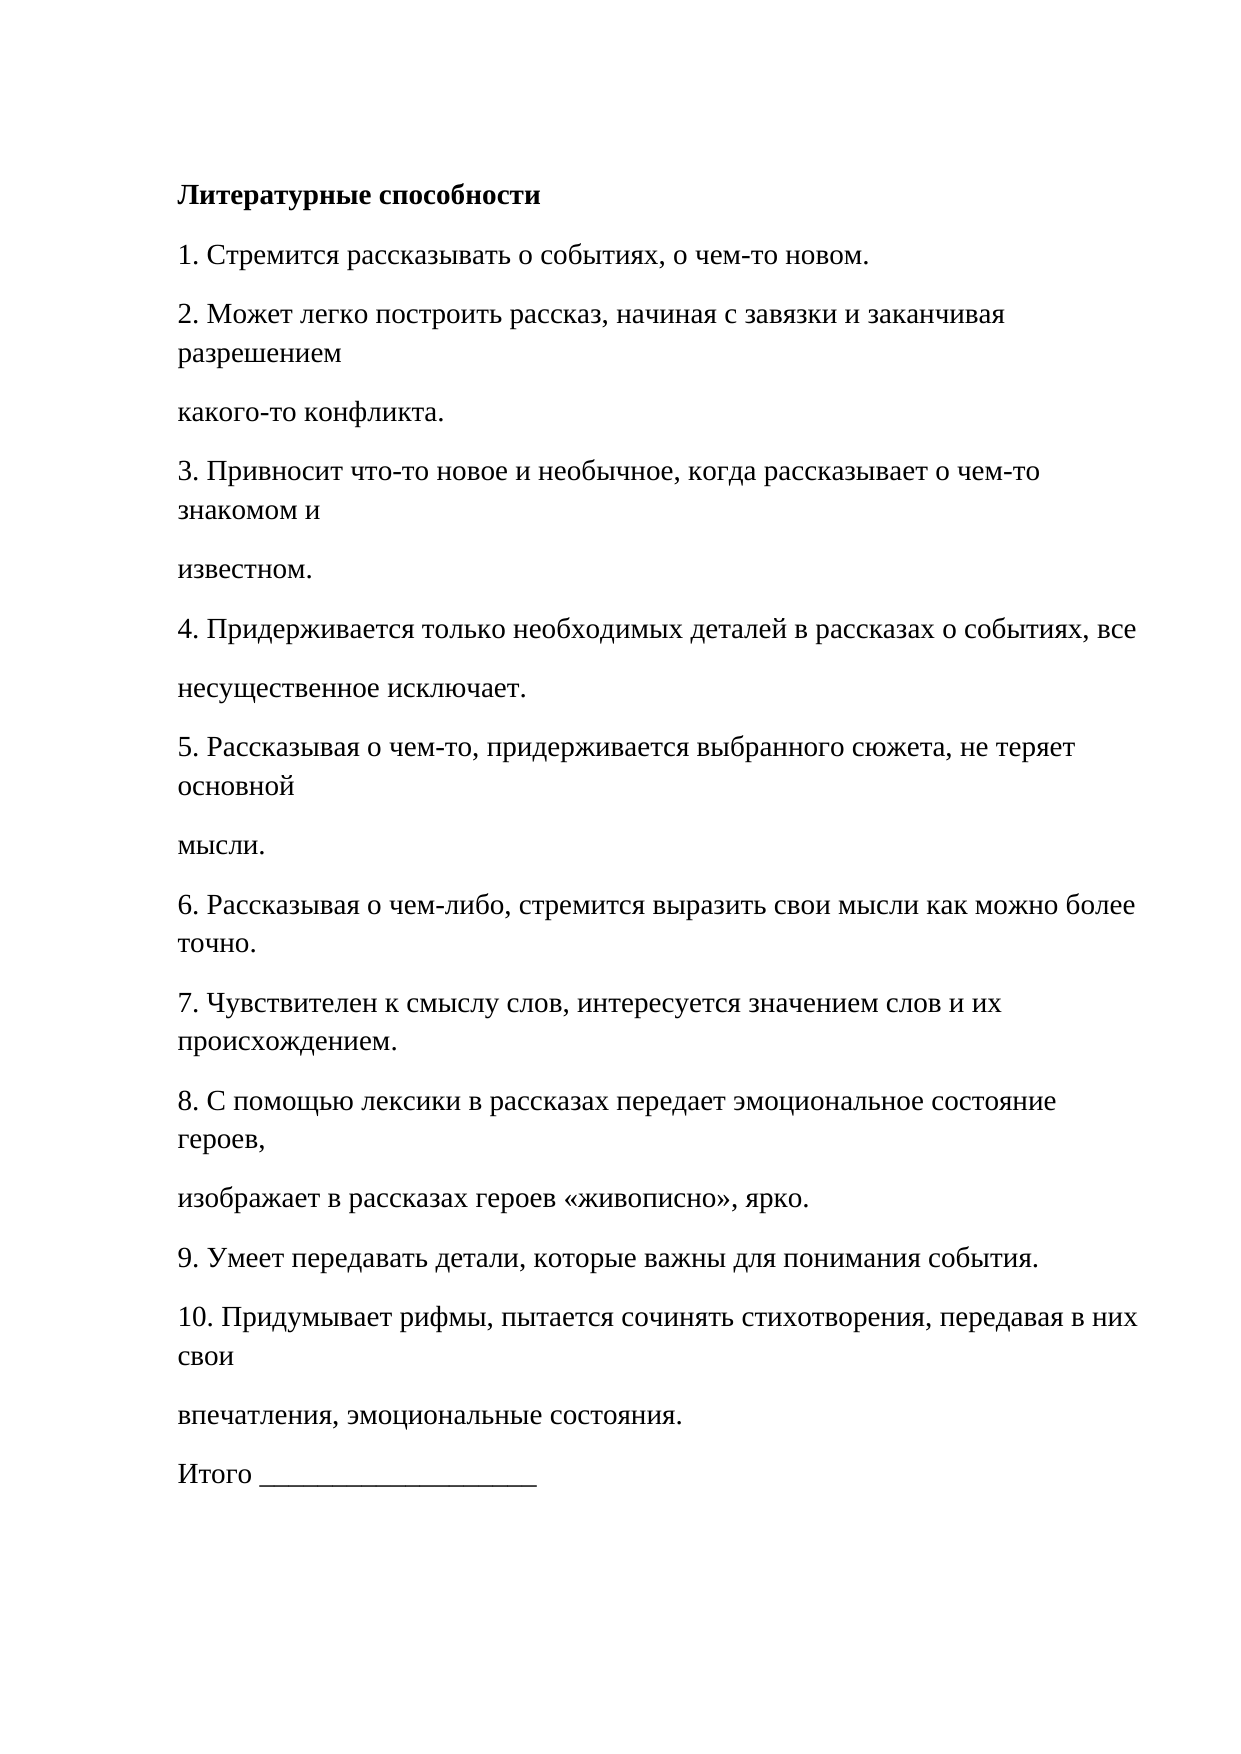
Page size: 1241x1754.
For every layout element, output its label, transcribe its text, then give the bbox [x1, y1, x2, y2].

text известном. [177, 551, 1152, 585]
text 7. Чувствителен к смыслу слов, интересуется значением слов и их происхождением. [177, 985, 1152, 1057]
text 5. Рассказывая о чем-то, придерживается выбранного сюжета, не теряет основной [177, 729, 1152, 802]
text 1. Стремится рассказывать о событиях, о чем-то новом. [177, 237, 1152, 270]
text 9. Умеет передавать детали, которые важны для понимания события. [177, 1240, 1152, 1273]
text мысли. [177, 827, 1152, 861]
text 6. Рассказывая о чем-либо, стремится выразить свои мысли как можно более точно. [177, 887, 1152, 959]
text 8. С помощью лексики в рассказах передает эмоциональное состояние героев, [177, 1083, 1152, 1155]
text какого-то конфликта. [177, 394, 1152, 428]
text изображает в рассказах героев «живописно», ярко. [177, 1181, 1152, 1214]
text 4. Придерживается только необходимых деталей в рассказах о событиях, все [177, 611, 1152, 644]
text несущественное исключает. [177, 670, 1152, 704]
text Литературные способности [177, 177, 1152, 211]
text 10. Придумывает рифмы, пытается сочинять стихотворения, передавая в них свои [177, 1299, 1152, 1371]
text Итого ___________________ [177, 1457, 1152, 1490]
text 2. Может легко построить рассказ, начиная с завязки и заканчивая разрешением [177, 296, 1152, 368]
text 3. Привносит что-то новое и необычное, когда рассказывает о чем-то знакомом и [177, 453, 1152, 526]
text впечатления, эмоциональные состояния. [177, 1397, 1152, 1431]
